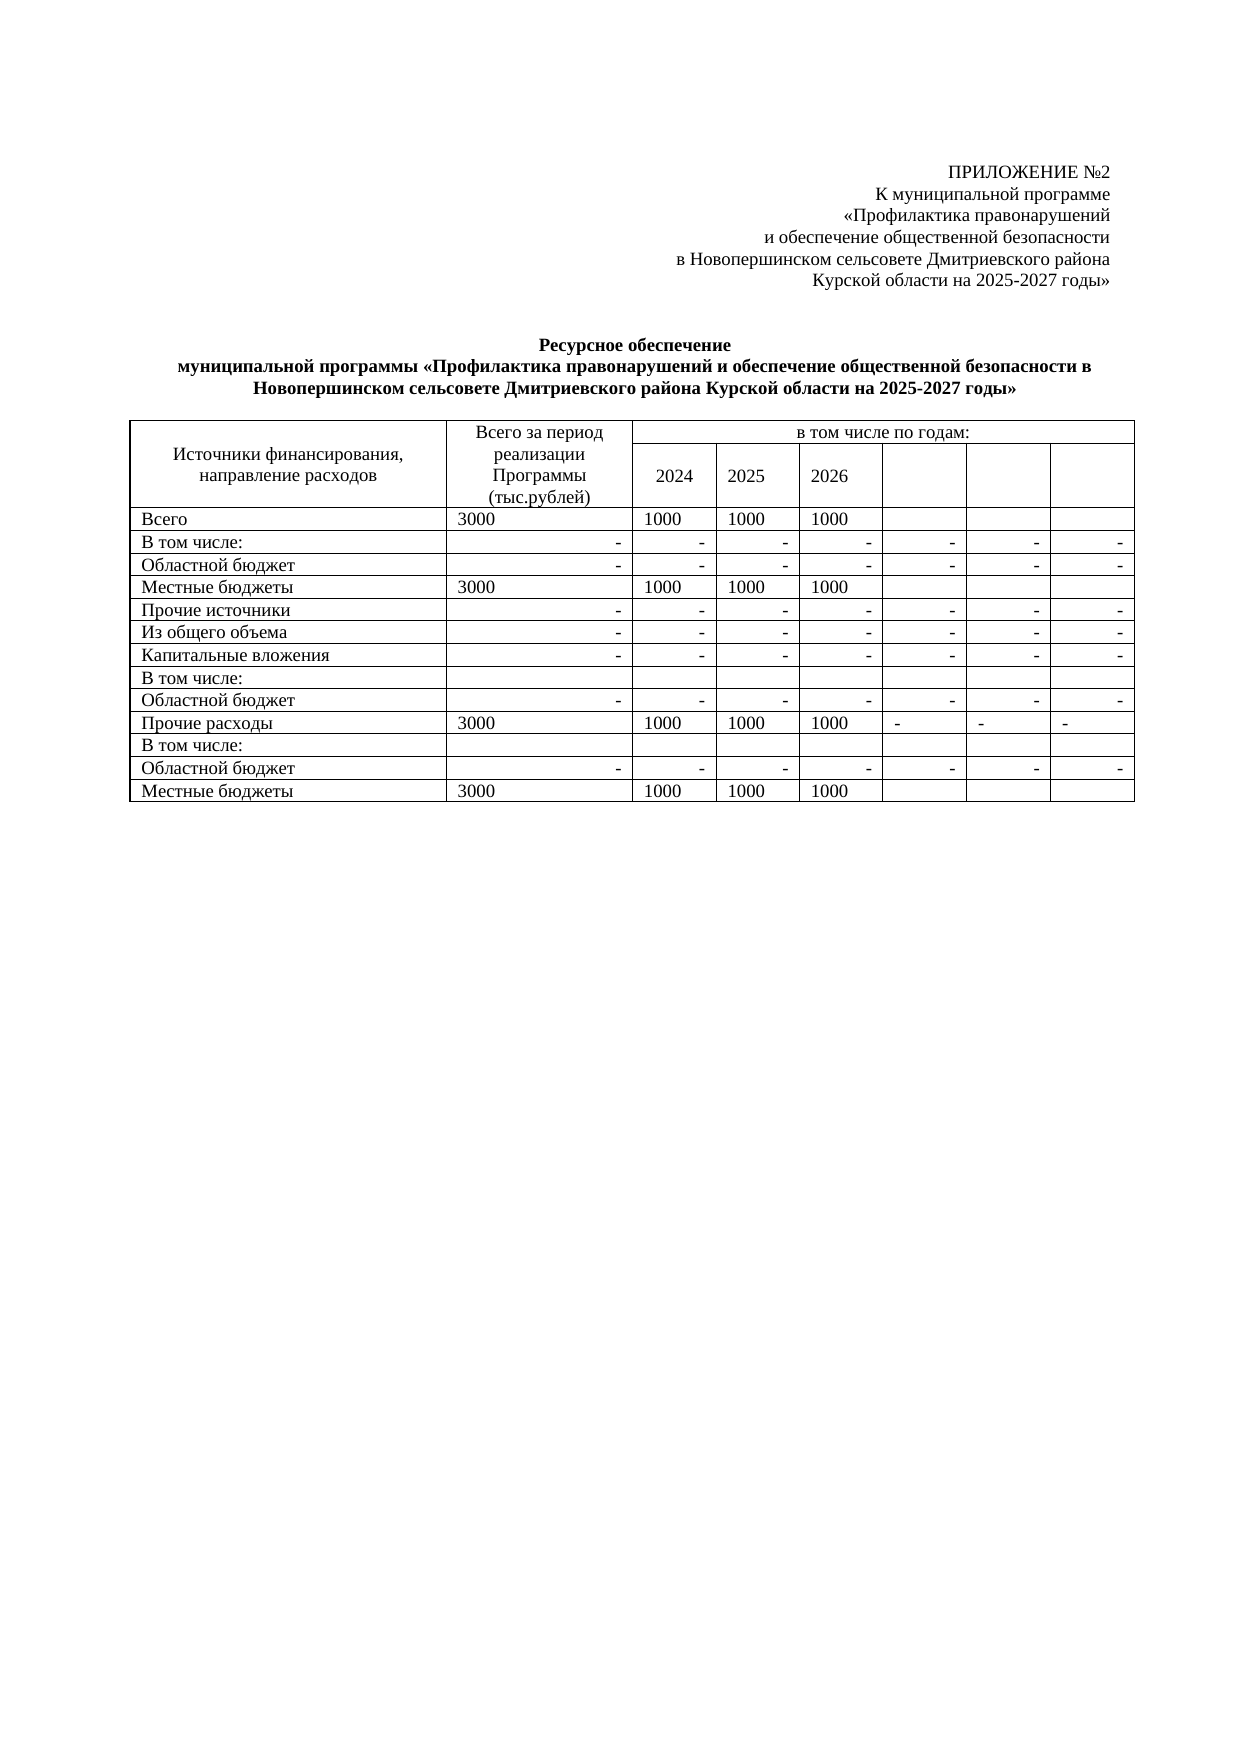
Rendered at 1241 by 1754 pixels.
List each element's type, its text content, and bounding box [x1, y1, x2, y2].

text муниципальной программы «Профилактика правонарушений и обеспечение общественной безопасности в Новопершинском сельсовете Дмитриевского района Курской области на 2025-2027 годы» [159, 355, 1110, 398]
table_cell - [967, 554, 1050, 575]
table_cell - [1051, 531, 1134, 552]
table_cell Прочие источники [131, 599, 446, 620]
text К муниципальной программе [159, 183, 1110, 204]
table_cell 1000 [717, 712, 799, 733]
table_cell - [1051, 599, 1134, 620]
table_cell Капитальные вложения [131, 644, 446, 666]
table_cell - [967, 599, 1050, 620]
table_header Всего за период реализации Программы (тыс.рублей) [447, 421, 632, 507]
table_cell [633, 667, 716, 688]
table_cell - [633, 621, 716, 643]
table_cell - [883, 712, 966, 733]
table_cell - [717, 757, 799, 778]
table_cell 1000 [800, 780, 882, 801]
table_cell - [717, 531, 799, 552]
table_cell 2024 [633, 444, 716, 507]
table_cell Местные бюджеты [131, 780, 446, 801]
table_cell - [447, 689, 632, 711]
table_cell В том числе: [131, 734, 446, 756]
table_cell [800, 734, 882, 756]
table_cell - [717, 599, 799, 620]
table_cell 2025 [717, 444, 799, 507]
table_cell [883, 780, 966, 801]
table_cell - [883, 644, 966, 666]
table_cell - [883, 531, 966, 552]
table_cell 1000 [633, 780, 716, 801]
table_cell [967, 780, 1050, 801]
text ПРИЛОЖЕНИЕ №2 [159, 161, 1110, 183]
table_cell [1051, 667, 1134, 688]
table_cell - [967, 531, 1050, 552]
table_cell - [967, 644, 1050, 666]
table_cell [1051, 576, 1134, 598]
table_cell [1051, 780, 1134, 801]
table_cell - [1051, 712, 1134, 733]
table_cell - [800, 531, 882, 552]
table_cell 1000 [717, 576, 799, 598]
table_cell [1051, 444, 1134, 507]
table_cell [717, 734, 799, 756]
table_cell [883, 576, 966, 598]
table_cell Из общего объема [131, 621, 446, 643]
table_cell 1000 [633, 576, 716, 598]
table_cell - [717, 689, 799, 711]
text Курской области на 2025-2027 годы» [159, 269, 1110, 291]
table_cell [447, 667, 632, 688]
table_cell - [717, 644, 799, 666]
table_cell [1051, 508, 1134, 530]
table_cell [883, 444, 966, 507]
table_cell [1051, 734, 1134, 756]
table_cell [967, 576, 1050, 598]
text в Новопершинском сельсовете Дмитриевского района [159, 247, 1110, 269]
table_cell - [1051, 757, 1134, 778]
table_cell - [1051, 621, 1134, 643]
table_cell - [447, 554, 632, 575]
table_cell - [633, 531, 716, 552]
table_cell - [717, 554, 799, 575]
table_cell В том числе: [131, 667, 446, 688]
table_cell - [883, 621, 966, 643]
table_cell - [1051, 554, 1134, 575]
table_cell - [883, 757, 966, 778]
table_cell - [633, 599, 716, 620]
table_cell - [633, 689, 716, 711]
table_cell [883, 734, 966, 756]
table_cell 3000 [447, 576, 632, 598]
table_cell 1000 [633, 712, 716, 733]
table_cell 1000 [800, 576, 882, 598]
table_cell 3000 [447, 712, 632, 733]
table_cell - [447, 757, 632, 778]
table_cell - [800, 757, 882, 778]
table_cell 3000 [447, 508, 632, 530]
table_cell [967, 734, 1050, 756]
table_cell [717, 667, 799, 688]
table_cell - [447, 599, 632, 620]
table_cell - [883, 554, 966, 575]
table_cell - [633, 644, 716, 666]
table_cell 1000 [717, 508, 799, 530]
text «Профилактика правонарушений [159, 204, 1110, 226]
table_cell - [800, 599, 882, 620]
table_cell [633, 734, 716, 756]
table_cell Местные бюджеты [131, 576, 446, 598]
table_cell - [967, 757, 1050, 778]
table_cell - [447, 644, 632, 666]
table_cell - [883, 689, 966, 711]
table_cell - [447, 621, 632, 643]
table_cell - [717, 621, 799, 643]
table_cell - [883, 599, 966, 620]
table_cell Областной бюджет [131, 554, 446, 575]
table_cell 3000 [447, 780, 632, 801]
table_cell - [633, 757, 716, 778]
table_cell [967, 508, 1050, 530]
table_cell - [1051, 689, 1134, 711]
table_cell 1000 [800, 712, 882, 733]
table_cell Прочие расходы [131, 712, 446, 733]
table_cell - [800, 554, 882, 575]
table_cell - [967, 689, 1050, 711]
table_cell - [1051, 644, 1134, 666]
table_cell [967, 444, 1050, 507]
table_cell - [800, 689, 882, 711]
table_cell - [447, 531, 632, 552]
table_cell [447, 734, 632, 756]
table_cell [967, 667, 1050, 688]
table_cell - [800, 621, 882, 643]
table_cell 1000 [717, 780, 799, 801]
table_header в том числе по годам: [633, 421, 1134, 443]
table_cell Всего [131, 508, 446, 530]
table_cell [883, 508, 966, 530]
table_header Источники финансирования, направление расходов [131, 421, 446, 507]
table_cell 1000 [633, 508, 716, 530]
table_cell В том числе: [131, 531, 446, 552]
table_cell 2026 [800, 444, 882, 507]
text и обеспечение общественной безопасности [159, 226, 1110, 247]
table_cell 1000 [800, 508, 882, 530]
table_cell [883, 667, 966, 688]
table_cell Областной бюджет [131, 757, 446, 778]
table_cell [800, 667, 882, 688]
table_cell - [967, 621, 1050, 643]
table_cell Областной бюджет [131, 689, 446, 711]
table_cell - [633, 554, 716, 575]
text Ресурсное обеспечение [159, 334, 1110, 355]
table_cell - [800, 644, 882, 666]
table_cell - [967, 712, 1050, 733]
